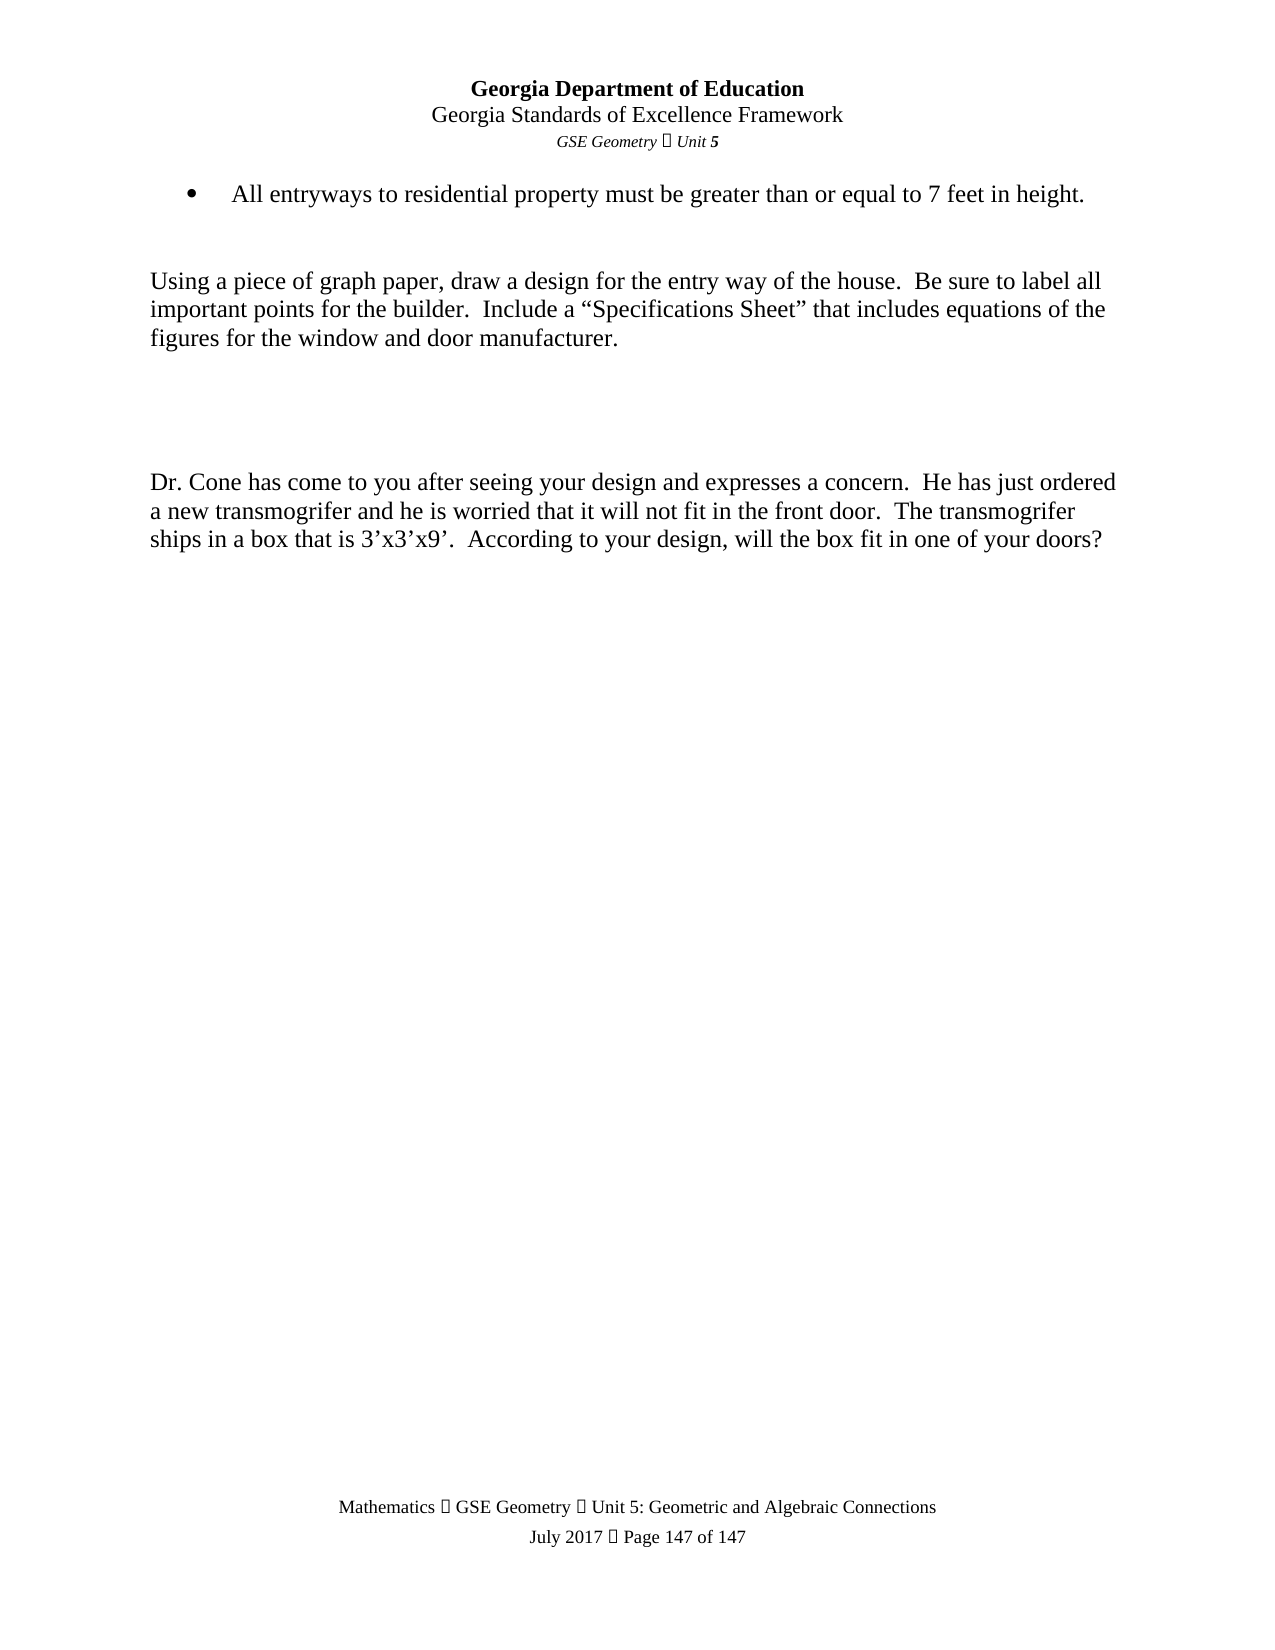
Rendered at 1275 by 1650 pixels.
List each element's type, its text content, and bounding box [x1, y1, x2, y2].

text Using a piece of graph paper, draw a design for the entry way of the house. Be sure to label all important points for the builder. Include a “Specifications Sheet” that includes equations of the figures for the window and door manufacturer. [150, 266, 1125, 352]
text Dr. Cone has come to you after seeing your design and expresses a concern. He has just ordered a new transmogrifer and he is worried that it will not fit in the front door. The transmogrifer ships in a box that is 3’x3’x9’. According to your design, will the box fit in one of your doors? [150, 467, 1125, 553]
list All entryways to residential property must be greater than or equal to 7 feet in height. [187, 179, 1125, 208]
